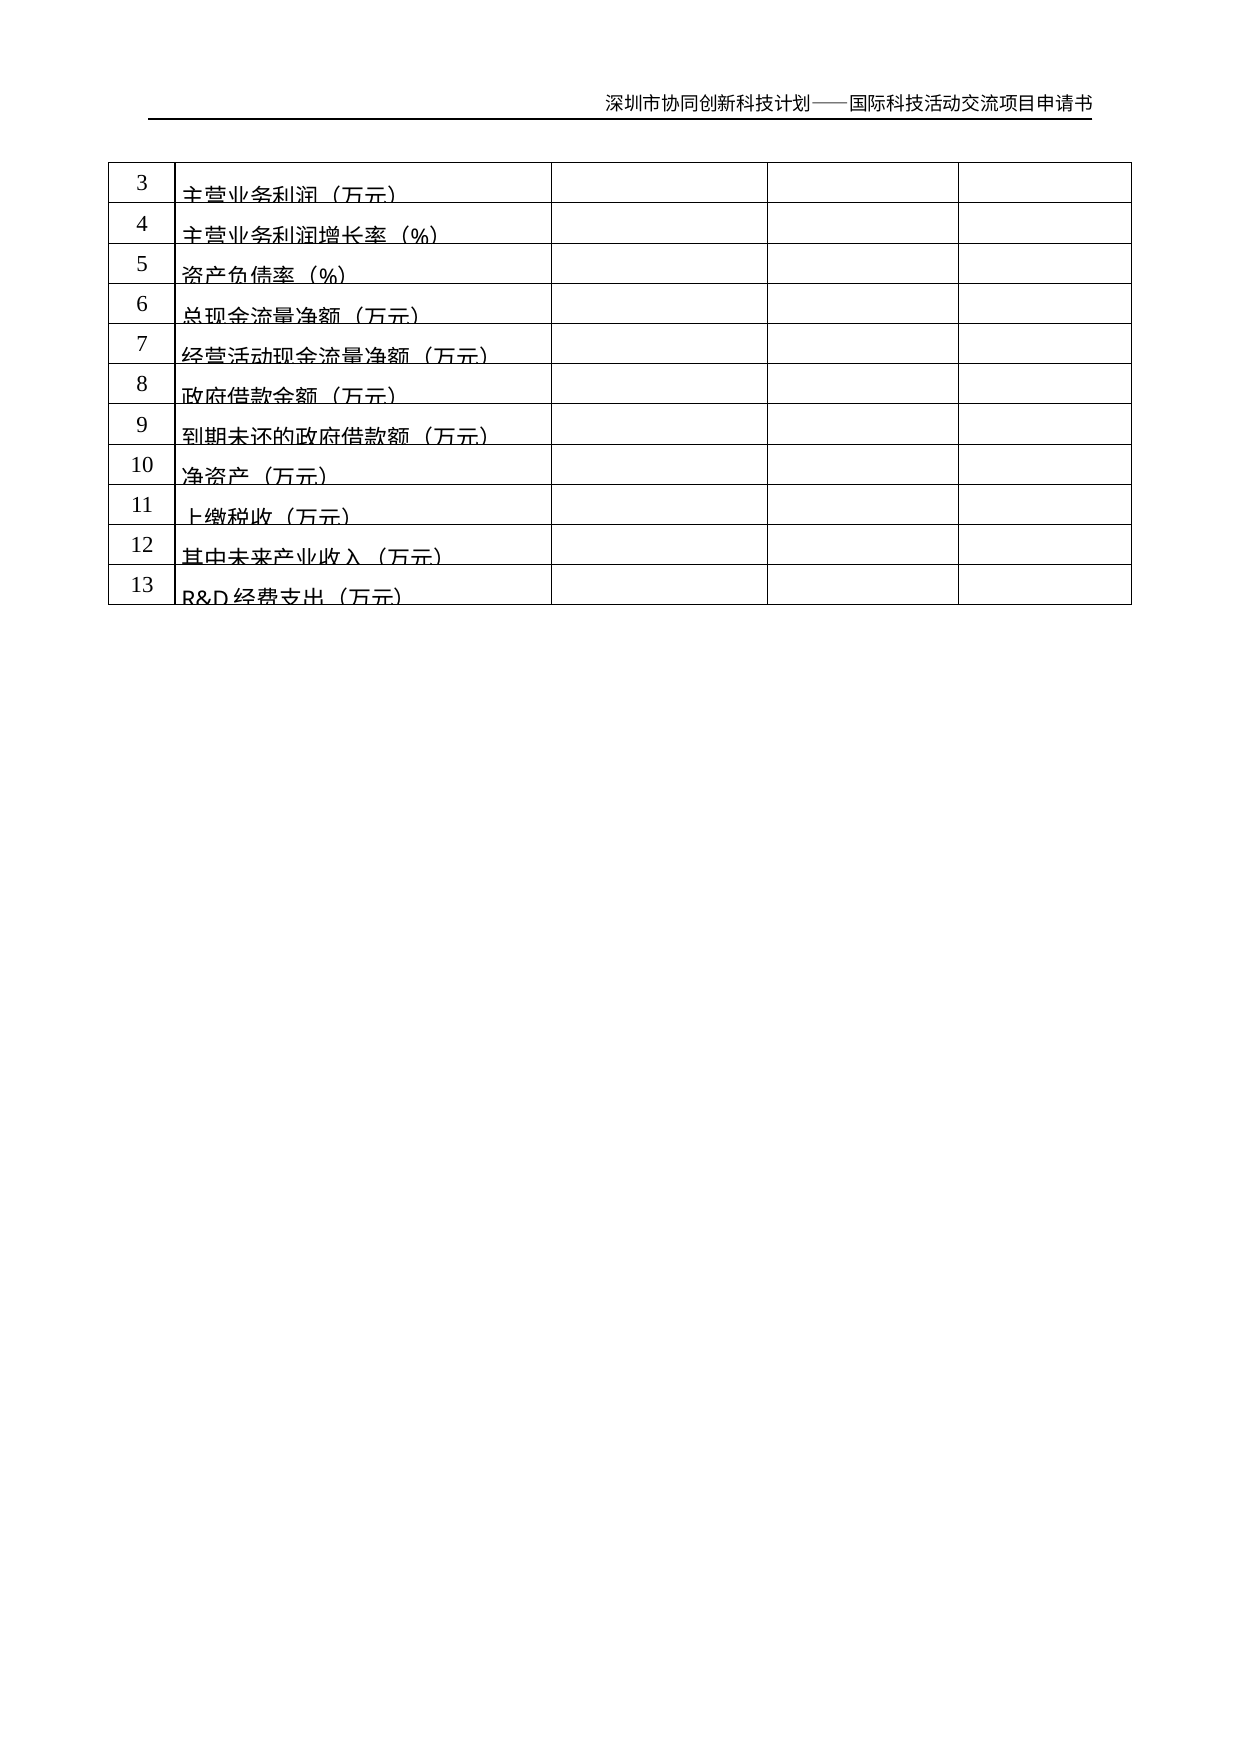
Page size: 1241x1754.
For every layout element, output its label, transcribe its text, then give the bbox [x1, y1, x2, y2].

table_cell 其中未来产业收入（万元） [176, 525, 551, 564]
table_cell 5 [109, 244, 174, 283]
table_cell 资产负债率（%） [176, 244, 551, 283]
table_cell [552, 203, 767, 242]
table_cell [959, 284, 1131, 323]
table_cell [959, 525, 1131, 564]
table_cell [959, 244, 1131, 283]
table_cell 4 [109, 203, 174, 242]
table_cell 7 [109, 324, 174, 363]
table_cell [552, 565, 767, 604]
table_cell [552, 525, 767, 564]
table_cell 到期未还的政府借款额（万元） [176, 404, 551, 443]
table_cell [552, 244, 767, 283]
table_cell [959, 203, 1131, 242]
table_cell [959, 485, 1131, 524]
table_cell [552, 445, 767, 484]
table_cell [768, 404, 958, 443]
table_cell 经营活动现金流量净额（万元） [176, 324, 551, 363]
table_cell [959, 324, 1131, 363]
table_cell [768, 485, 958, 524]
table_cell 6 [109, 284, 174, 323]
table_cell [552, 284, 767, 323]
table_cell [959, 445, 1131, 484]
table_cell [959, 364, 1131, 403]
table_cell [768, 244, 958, 283]
table_cell [768, 525, 958, 564]
table_cell [959, 565, 1131, 604]
table_cell [768, 203, 958, 242]
table_cell 8 [109, 364, 174, 403]
table_cell 政府借款金额（万元） [176, 364, 551, 403]
table_cell 13 [109, 565, 174, 604]
table_cell 净资产（万元） [176, 445, 551, 484]
table_cell R&D经费支出（万元） [176, 565, 551, 604]
table_cell 总现金流量净额（万元） [176, 284, 551, 323]
table_cell [768, 284, 958, 323]
table_cell [768, 163, 958, 202]
table_cell [552, 364, 767, 403]
table_cell 3 [109, 163, 174, 202]
table_cell 12 [109, 525, 174, 564]
table_cell 主营业务利润（万元） [176, 163, 551, 202]
table_cell 9 [109, 404, 174, 443]
table_cell [768, 565, 958, 604]
table_cell [552, 485, 767, 524]
table_cell [768, 364, 958, 403]
table_cell [768, 324, 958, 363]
table_cell 10 [109, 445, 174, 484]
table_cell [552, 163, 767, 202]
table_cell [959, 163, 1131, 202]
table_cell [552, 324, 767, 363]
table_cell [768, 445, 958, 484]
table_cell [552, 404, 767, 443]
table_cell [959, 404, 1131, 443]
table_cell 主营业务利润增长率（%） [176, 203, 551, 242]
table_cell 11 [109, 485, 174, 524]
table_cell 上缴税收（万元） [176, 485, 551, 524]
